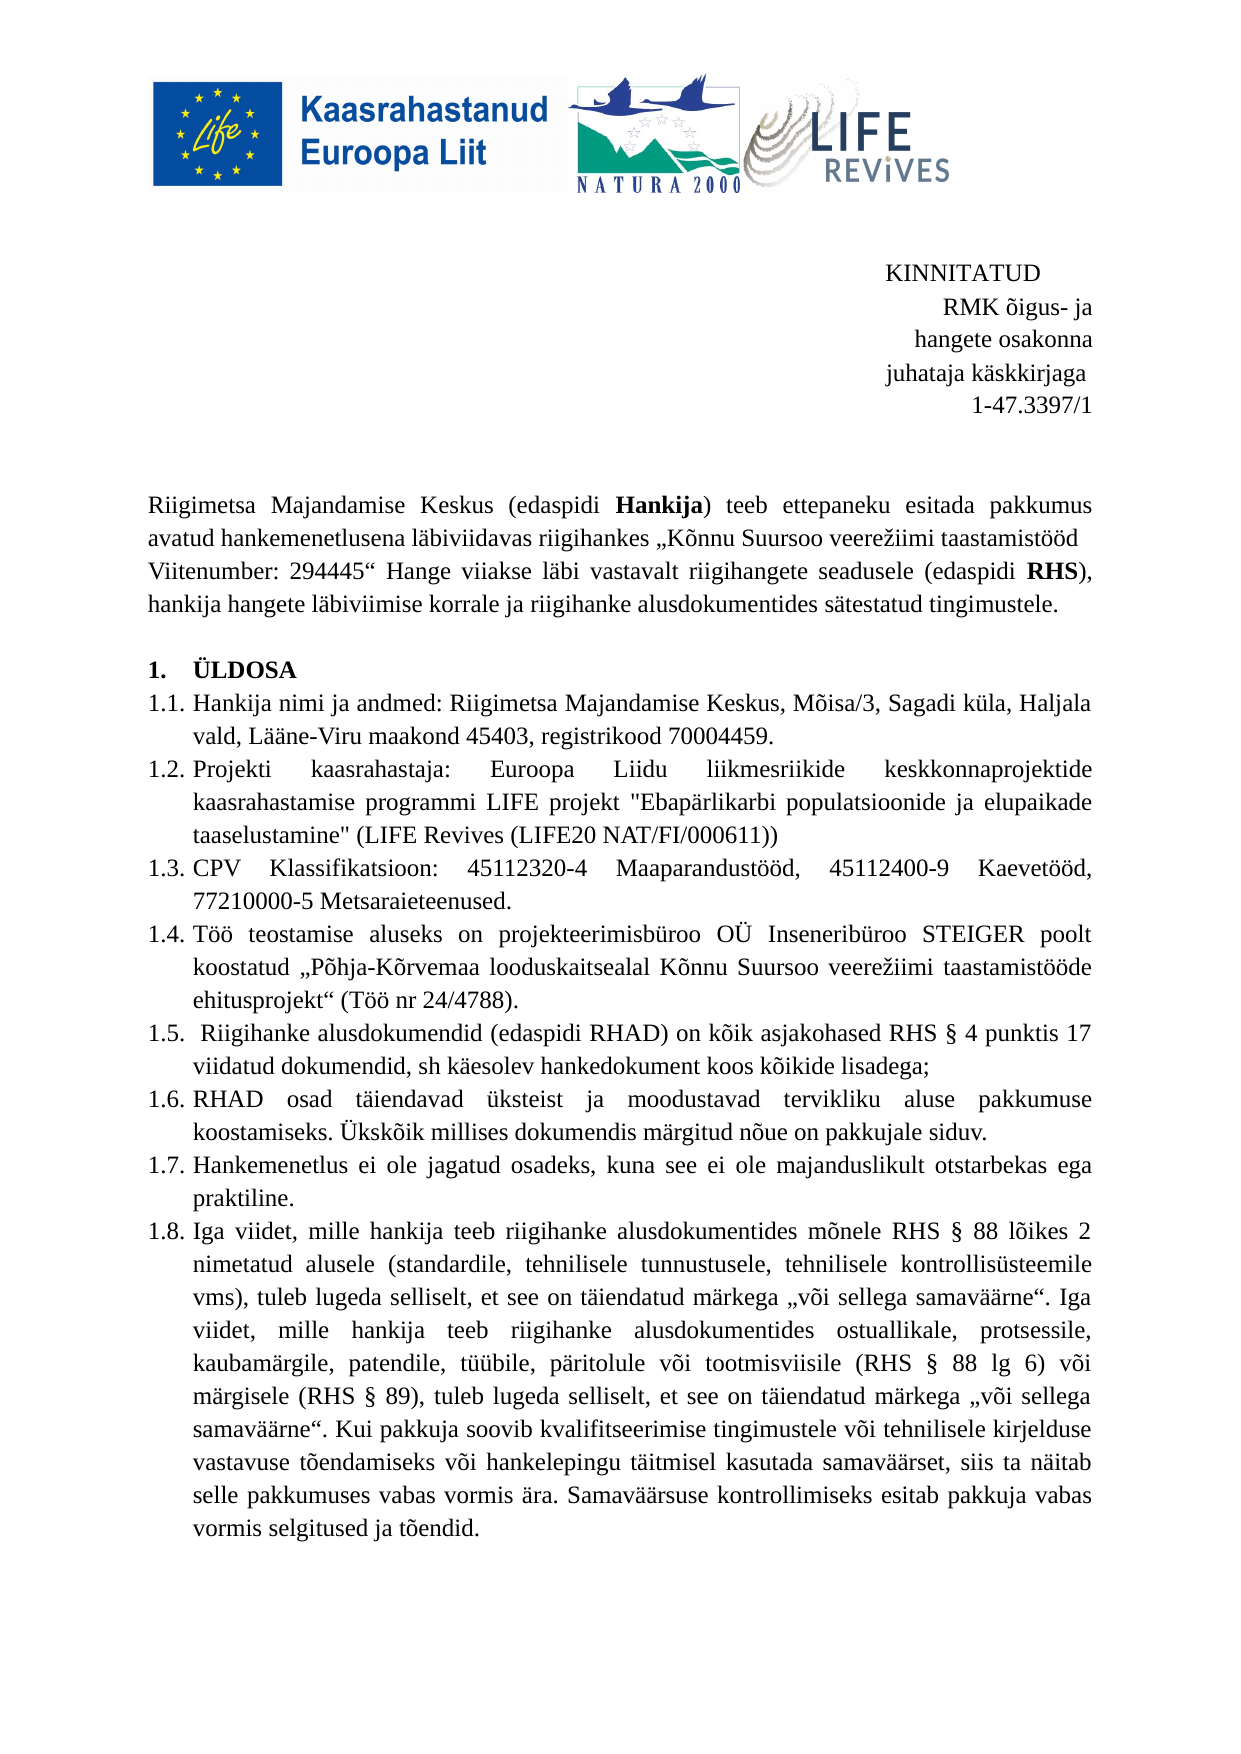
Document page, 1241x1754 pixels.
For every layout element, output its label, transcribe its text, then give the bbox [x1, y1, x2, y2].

text RMK õigus- ja hangete osakonna [148, 292, 1093, 353]
text Viitenumber: 294445“ Hange viiakse läbi vastavalt riigihangete seadusele (edaspidi RHS), hankija hangete läbiviimise korrale ja riigihanke alusdokumentides sätestatud tingimustele. [148, 556, 1093, 617]
text Riigihanke alusdokumendid (edaspidi RHAD) on kõik asjakohased RHS § 4 punktis 17 viidatud dokumendid, sh käesolev hankedokument koos kõikide lisadega; [148, 1018, 1093, 1080]
text KINNITATUD [885, 258, 1093, 287]
text RHAD osad täiendavad üksteist ja moodustavad tervikliku aluse pakkumuse koostamiseks. Ükskõik millises dokumendis märgitud nõue on pakkujale siduv. [148, 1084, 1093, 1146]
text Riigimetsa Majandamise Keskus (edaspidi Hankija) teeb ettepaneku esitada pakkumus avatud hankemenetlusena läbiviidavas riigihankes „Kõnnu Suursoo veerežiimi taastamistööd [148, 490, 1093, 551]
text Töö teostamise aluseks on projekteerimisbüroo OÜ Inseneribüroo STEIGER poolt koostatud „Põhja-Kõrvemaa looduskaitsealal Kõnnu Suursoo veerežiimi taastamistööde ehitusprojekt“ (Töö nr 24/4788). [148, 919, 1093, 1014]
text juhataja käskkirjaga 1-47.3397/1 [148, 358, 1093, 419]
text Hankija nimi ja andmed: Riigimetsa Majandamise Keskus, Mõisa/3, Sagadi küla, Haljala vald, Lääne-Viru maakond 45403, registrikood 70004459. [148, 688, 1093, 749]
text CPV Klassifikatsioon: 45112320-4 Maaparandustööd, 45112400-9 Kaevetööd, 77210000-5 Metsaraieteenused. [148, 853, 1093, 915]
text Iga viidet, mille hankija teeb riigihanke alusdokumentides mõnele RHS § 88 lõikes 2 nimetatud alusele (standardile, tehnilisele tunnustusele, tehnilisele kontrollisüsteemile vms), tuleb lugeda selliselt, et see on täiendatud märkega „või sellega samaväärne“. Iga viidet, mille hankija teeb riigihanke alusdokumentides ostuallikale, protsessile, kaubamärgile, patendile, tüübile, päritolule või tootmisviisile (RHS § 88 lg 6) või märgisele (RHS § 89), tuleb lugeda selliselt, et see on täiendatud märkega „või sellega samaväärne“. Kui pakkuja soovib kvalifitseerimise tingimustele või tehnilisele kirjelduse vastavuse tõendamiseks või hankelepingu täitmisel kasutada samaväärset, siis ta näitab selle pakkumuses vabas vormis ära. Samaväärsuse kontrollimiseks esitab pakkuja vabas vormis selgitused ja tõendid. [148, 1216, 1093, 1542]
text Projekti kaasrahastaja: Euroopa Liidu liikmesriikide keskkonnaprojektide kaasrahastamise programmi LIFE projekt "Ebapärlikarbi populatsioonide ja elupaikade taaselustamine" (LIFE Revives (LIFE20 NAT/FI/000611)) [148, 754, 1093, 849]
picture [147, 73, 953, 193]
text Hankemenetlus ei ole jagatud osadeks, kuna see ei ole majanduslikult otstarbekas ega praktiline. [148, 1150, 1093, 1212]
list ÜLDOSA [148, 655, 1093, 683]
